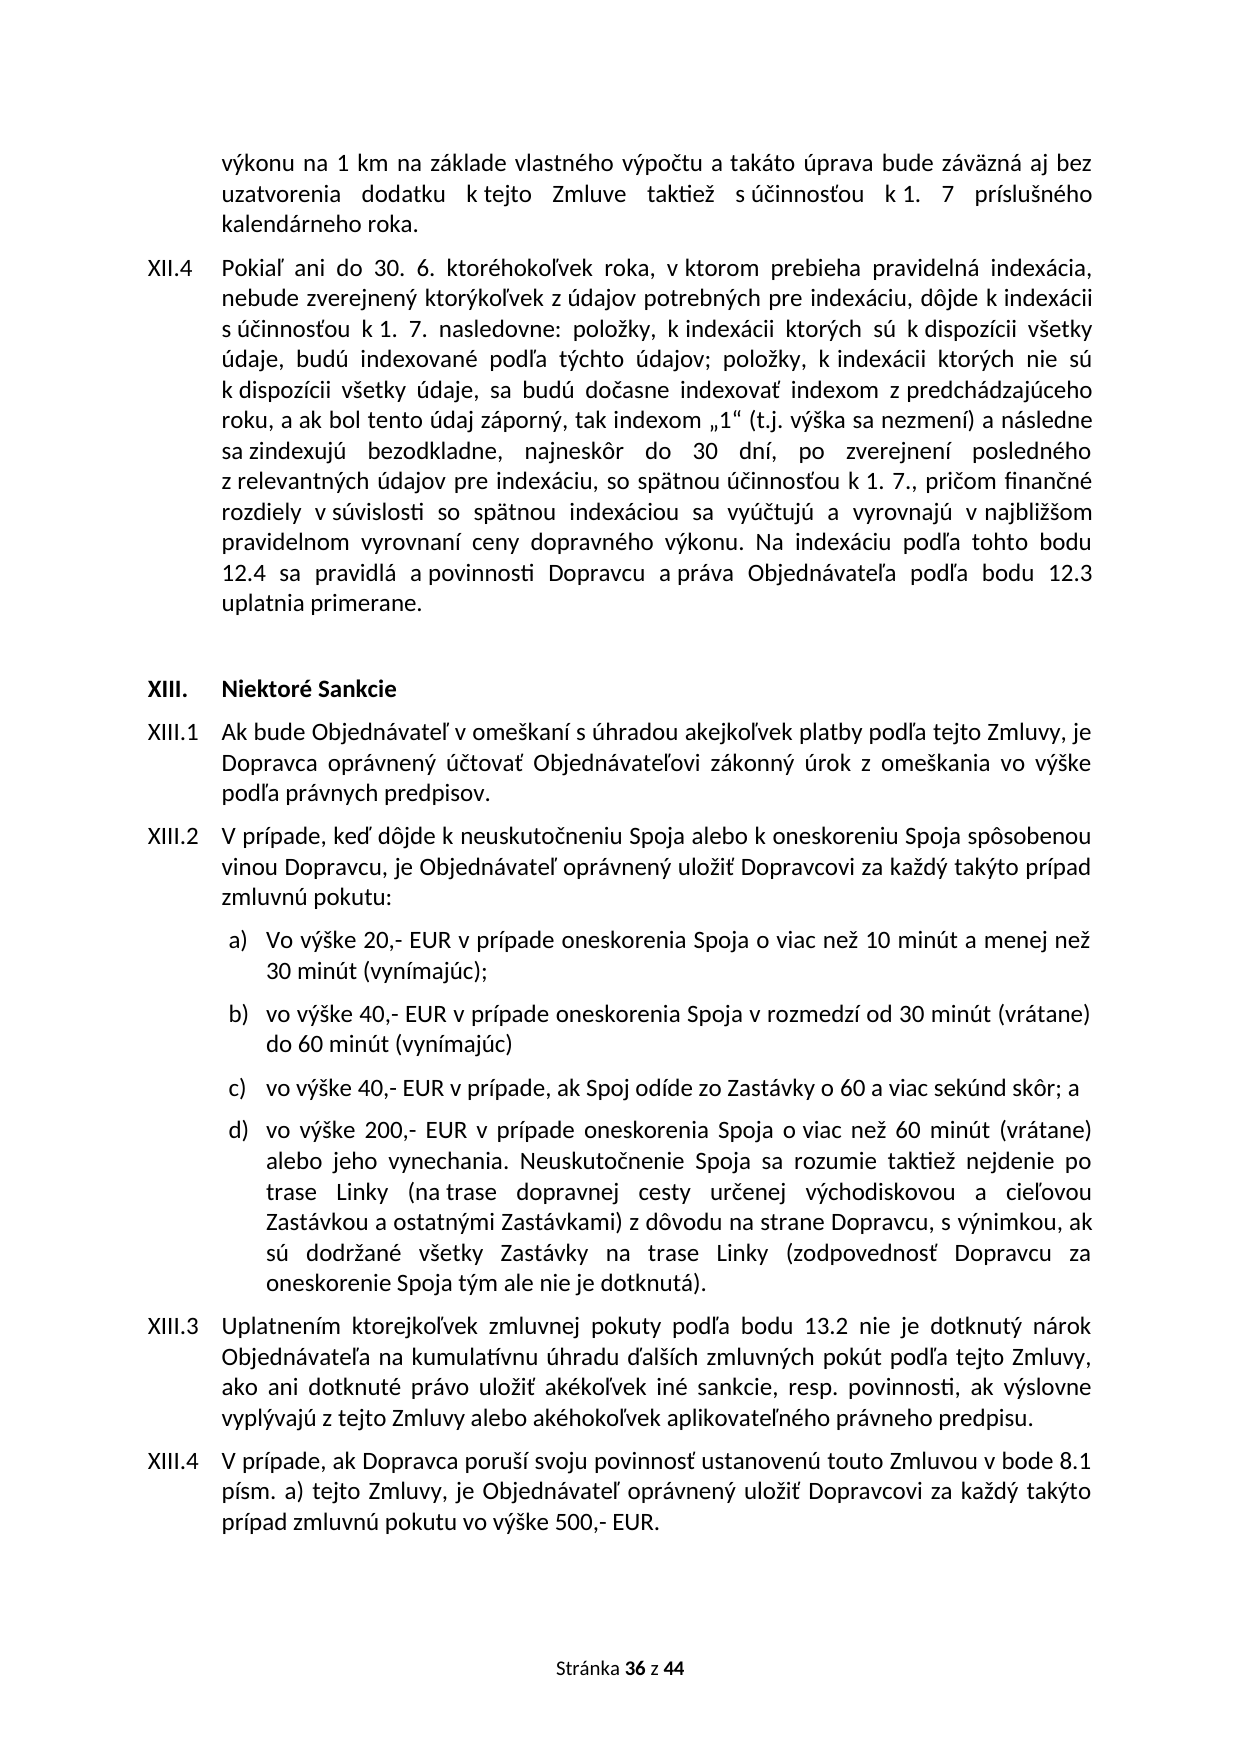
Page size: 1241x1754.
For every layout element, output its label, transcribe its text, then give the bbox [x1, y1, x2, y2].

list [148, 148, 1093, 239]
list vo výške 200,- EUR v prípade oneskorenia Spoja o viac než 60 minút (vrátane) alebo jeho vynechania. Neuskutočnenie Spoja sa rozumie taktiež nejdenie po trase Linky (na trase dopravnej cesty určenej východiskovou a cieľovou Zastávkou a ostatnými Zastávkami) z dôvodu na strane Dopravcu, s výnimkou, ak sú dodržané všetky Zastávky na trase Linky (zodpovednosť Dopravcu za oneskorenie Spoja tým ale nie je dotknutá). [228, 1115, 1093, 1298]
list Uplatnením ktorejkoľvek zmluvnej pokuty podľa bodu 13.2 nie je dotknutý nárok Objednávateľa na kumulatívnu úhradu ďalších zmluvných pokút podľa tejto Zmluvy, ako ani dotknuté právo uložiť akékoľvek iné sankcie, resp. povinnosti, ak výslovne vyplývajú z tejto Zmluvy alebo akéhokoľvek aplikovateľného právneho predpisu. [148, 1310, 1093, 1432]
list Ak bude Objednávateľ v omeškaní s úhradou akejkoľvek platby podľa tejto Zmluvy, je Dopravca oprávnený účtovať Objednávateľovi zákonný úrok z omeškania vo výške podľa právnych predpisov. [148, 716, 1093, 808]
list V prípade, ak Dopravca poruší svoju povinnosť ustanovenú touto Zmluvou v bode 8.1 písm. a) tejto Zmluvy, je Objednávateľ oprávnený uložiť Dopravcovi za každý takýto prípad zmluvnú pokutu vo výške 500,- EUR. [148, 1445, 1093, 1536]
list vo výške 40,- EUR v prípade, ak Spoj odíde zo Zastávky o 60 a viac sekúnd skôr; a [228, 1072, 1093, 1102]
subtitle Niektoré Sankcie [148, 673, 1093, 704]
list V prípade, keď dôjde k neuskutočneniu Spoja alebo k oneskoreniu Spoja spôsobenou vinou Dopravcu, je Objednávateľ oprávnený uložiť Dopravcovi za každý takýto prípad zmluvnú pokutu: [148, 821, 1093, 912]
list Pokiaľ ani do 30. 6. ktoréhokoľvek roka, v ktorom prebieha pravidelná indexácia, nebude zverejnený ktorýkoľvek z údajov potrebných pre indexáciu, dôjde k indexácii s účinnosťou k 1. 7. nasledovne: položky, k indexácii ktorých sú k dispozícii všetky údaje, budú indexované podľa týchto údajov; položky, k indexácii ktorých nie sú k dispozícii všetky údaje, sa budú dočasne indexovať indexom z predchádzajúceho roku, a ak bol tento údaj záporný, tak indexom „1“ (t.j. výška sa nezmení) a následne sa zindexujú bezodkladne, najneskôr do 30 dní, po zverejnení posledného z relevantných údajov pre indexáciu, so spätnou účinnosťou k 1. 7., pričom finančné rozdiely v súvislosti so spätnou indexáciou sa vyúčtujú a vyrovnajú v najbližšom pravidelnom vyrovnaní ceny dopravného výkonu. Na indexáciu podľa tohto bodu 12.4 sa pravidlá a povinnosti Dopravcu a práva Objednávateľa podľa bodu 12.3 uplatnia primerane. [148, 252, 1093, 618]
list vo výške 40,- EUR v prípade oneskorenia Spoja v rozmedzí od 30 minút (vrátane) do 60 minút (vynímajúc) [228, 998, 1093, 1059]
list Vo výške 20,- EUR v prípade oneskorenia Spoja o viac než 10 minút a menej než 30 minút (vynímajúc); [228, 924, 1093, 986]
